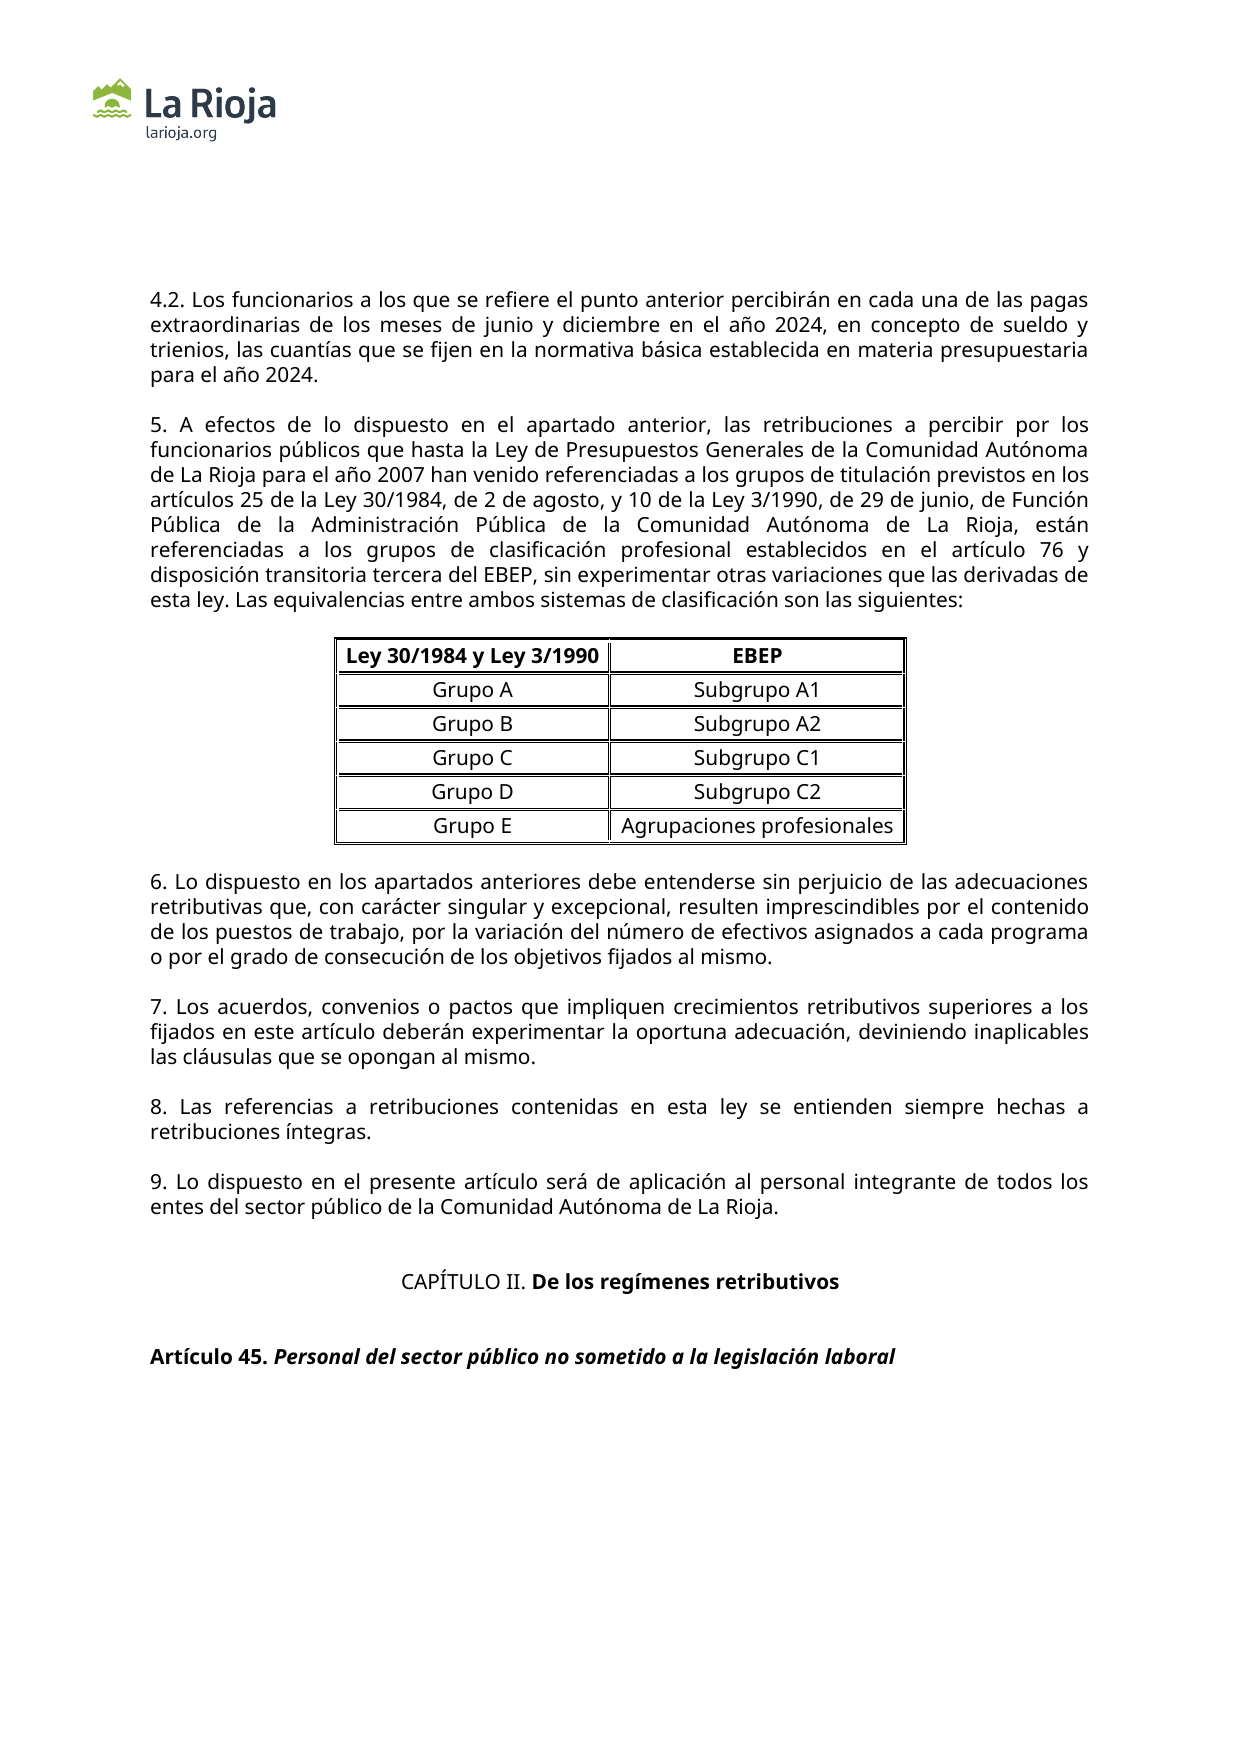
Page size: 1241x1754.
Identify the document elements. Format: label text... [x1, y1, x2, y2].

text CAPÍTULO II. De los regímenes retributivos [150, 1270, 1090, 1295]
text 8. Las referencias a retribuciones contenidas en esta ley se entienden siempre hechas a retribuciones íntegras. [150, 1095, 1090, 1145]
table_cell Subgrupo C1 [611, 739, 904, 773]
table_cell Grupo E [337, 808, 609, 841]
table_cell Subgrupo A2 [611, 705, 904, 739]
text 9. Lo dispuesto en el presente artículo será de aplicación al personal integrante de todos los entes del sector público de la Comunidad Autónoma de La Rioja. [150, 1170, 1090, 1220]
text Artículo 45. Personal del sector público no sometido a la legislación laboral [150, 1345, 1090, 1370]
table_cell Subgrupo A1 [611, 671, 904, 705]
text 5. A efectos de lo dispuesto en el apartado anterior, las retribuciones a percibir por los funcionarios públicos que hasta la Ley de Presupuestos Generales de la Comunidad Autónoma de La Rioja para el año 2007 han venido referenciadas a los grupos de titulación previstos en los artículos 25 de la Ley 30/1984, de 2 de agosto, y 10 de la Ley 3/1990, de 29 de junio, de Función Pública de la Administración Pública de la Comunidad Autónoma de La Rioja, están referenciadas a los grupos de clasificación profesional establecidos en el artículo 76 y disposición transitoria tercera del EBEP, sin experimentar otras variaciones que las derivadas de esta ley. Las equivalencias entre ambos sistemas de clasificación son las siguientes: [150, 412, 1090, 612]
table_cell Grupo C [337, 739, 608, 773]
text 4.2. Los funcionarios a los que se refiere el punto anterior percibirán en cada una de las pagas extraordinarias de los meses de junio y diciembre en el año 2024, en concepto de sueldo y trienios, las cuantías que se fijen en la normativa básica establecida en materia presupuestaria para el año 2024. [150, 287, 1090, 387]
table_cell Subgrupo C2 [611, 773, 904, 807]
text 6. Lo dispuesto en los apartados anteriores debe entenderse sin perjuicio de las adecuaciones retributivas que, con carácter singular y excepcional, resulten imprescindibles por el contenido de los puestos de trabajo, por la variación del número de efectivos asignados a cada programa o por el grado de consecución de los objetivos fijados al mismo. [150, 870, 1090, 970]
table_cell Grupo A [337, 671, 608, 705]
table_cell Grupo B [337, 705, 608, 739]
table_header Ley 30/1984 y Ley 3/1990 [337, 640, 609, 671]
text 7. Los acuerdos, convenios o pactos que impliquen crecimientos retributivos superiores a los fijados en este artículo deberán experimentar la oportuna adecuación, deviniendo inaplicables las cláusulas que se opongan al mismo. [150, 995, 1090, 1070]
table_cell Grupo D [337, 773, 608, 807]
table_header EBEP [610, 640, 903, 671]
picture [0, 0, 1241, 237]
table_cell Agrupaciones profesionales [610, 808, 904, 841]
